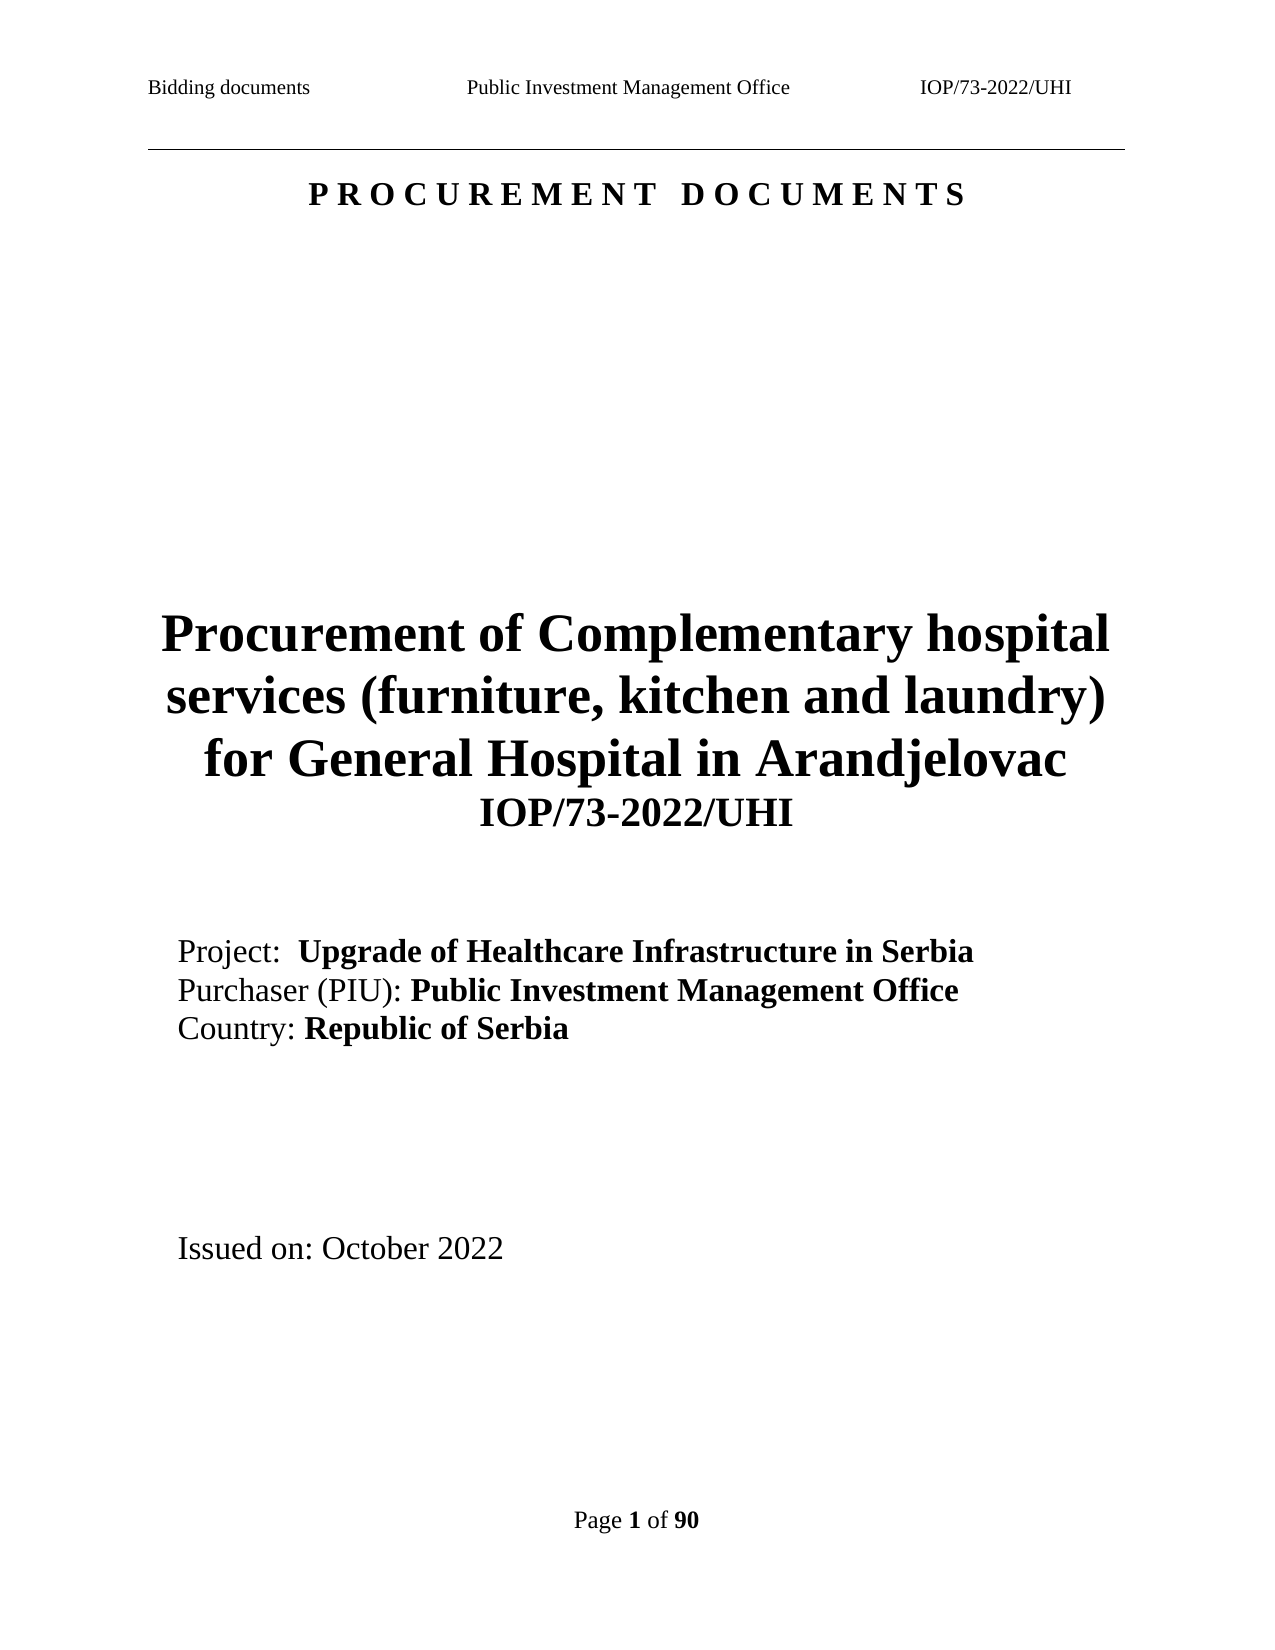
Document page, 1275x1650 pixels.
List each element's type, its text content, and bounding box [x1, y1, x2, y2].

text IOP/73-2022/UHI [148, 788, 1125, 836]
text Country: Republic of Serbia [177, 1008, 1125, 1046]
text Project: Upgrade of Healthcare Infrastructure in Serbia [177, 931, 1125, 970]
title PROCUREMENT DOCUMENTS [148, 174, 1125, 213]
text Purchaser (PIU): Public Investment Management Office [177, 970, 1125, 1008]
text Procurement of Complementary hospital services (furniture, kitchen and laundry) for General Hospital in Arandjelovac [148, 601, 1125, 788]
text Issued on: October 2022 [177, 1228, 1125, 1267]
